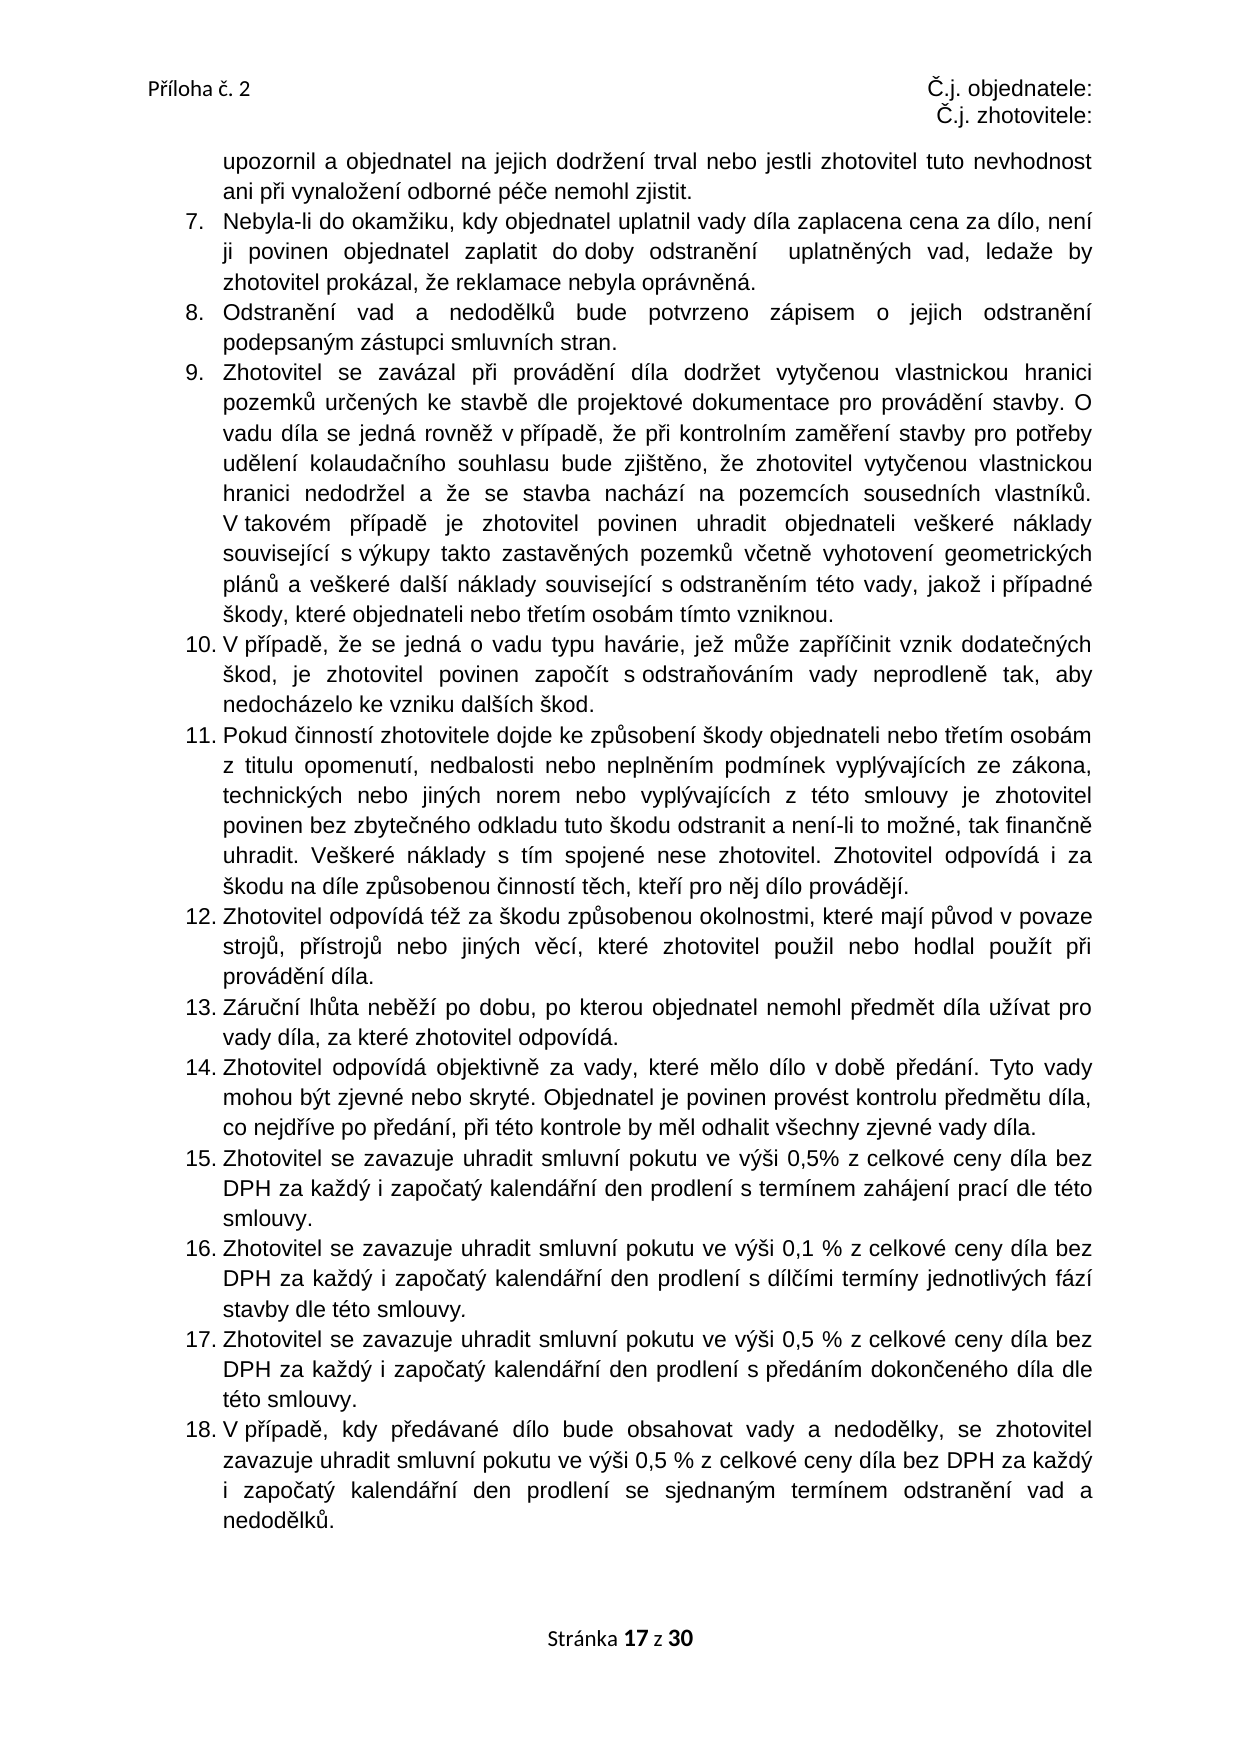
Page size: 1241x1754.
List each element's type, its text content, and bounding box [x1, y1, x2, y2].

list Zhotovitel odpovídá objektivně za vady, které mělo dílo v době předání. Tyto vady mohou být zjevné nebo skryté. Objednatel je povinen provést kontrolu předmětu díla, co nejdříve po předání, při této kontrole by měl odhalit všechny zjevné vady díla. [185, 1054, 1093, 1141]
list Zhotovitel se zavazuje uhradit smluvní pokutu ve výši 0,5% z celkové ceny díla bez DPH za každý i započatý kalendářní den prodlení s termínem zahájení prací dle této smlouvy. [185, 1144, 1093, 1231]
list Záruční lhůta neběží po dobu, po kterou objednatel nemohl předmět díla užívat pro vady díla, za které zhotovitel odpovídá. [185, 993, 1093, 1050]
list Pokud činností zhotovitele dojde ke způsobení škody objednateli nebo třetím osobám z titulu opomenutí, nedbalosti nebo neplněním podmínek vyplývajících ze zákona, technických nebo jiných norem nebo vyplývajících z této smlouvy je zhotovitel povinen bez zbytečného odkladu tuto škodu odstranit a není-li to možné, tak finančně uhradit. Veškeré náklady s tím spojené nese zhotovitel. Zhotovitel odpovídá i za škodu na díle způsobenou činností těch, kteří pro něj dílo provádějí. [185, 722, 1093, 899]
list Odstranění vad a nedodělků bude potvrzeno zápisem o jejich odstranění podepsaným zástupci smluvních stran. [185, 299, 1093, 355]
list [185, 148, 1093, 204]
list V případě, že se jedná o vadu typu havárie, jež může zapříčinit vznik dodatečných škod, je zhotovitel povinen započít s odstraňováním vady neprodleně tak, aby nedocházelo ke vzniku dalších škod. [185, 631, 1093, 718]
list Nebyla-li do okamžiku, kdy objednatel uplatnil vady díla zaplacena cena za dílo, není ji povinen objednatel zaplatit do doby odstranění uplatněných vad, ledaže by zhotovitel prokázal, že reklamace nebyla oprávněná. [185, 208, 1093, 295]
list V případě, kdy předávané dílo bude obsahovat vady a nedodělky, se zhotovitel zavazuje uhradit smluvní pokutu ve výši 0,5 % z celkové ceny díla bez DPH za každý i započatý kalendářní den prodlení se sjednaným termínem odstranění vad a nedodělků. [185, 1416, 1093, 1533]
list Zhotovitel odpovídá též za škodu způsobenou okolnostmi, které mají původ v povaze strojů, přístrojů nebo jiných věcí, které zhotovitel použil nebo hodlal použít při provádění díla. [185, 903, 1093, 989]
list Zhotovitel se zavazuje uhradit smluvní pokutu ve výši 0,1 % z celkové ceny díla bez DPH za každý i započatý kalendářní den prodlení s dílčími termíny jednotlivých fází stavby dle této smlouvy. [185, 1235, 1093, 1322]
list Zhotovitel se zavázal při provádění díla dodržet vytyčenou vlastnickou hranici pozemků určených ke stavbě dle projektové dokumentace pro provádění stavby. O vadu díla se jedná rovněž v případě, že při kontrolním zaměření stavby pro potřeby udělení kolaudačního souhlasu bude zjištěno, že zhotovitel vytyčenou vlastnickou hranici nedodržel a že se stavba nachází na pozemcích sousedních vlastníků. V takovém případě je zhotovitel povinen uhradit objednateli veškeré náklady související s výkupy takto zastavěných pozemků včetně vyhotovení geometrických plánů a veškeré další náklady související s odstraněním této vady, jakož i případné škody, které objednateli nebo třetím osobám tímto vzniknou. [185, 359, 1093, 627]
list Zhotovitel se zavazuje uhradit smluvní pokutu ve výši 0,5 % z celkové ceny díla bez DPH za každý i započatý kalendářní den prodlení s předáním dokončeného díla dle této smlouvy. [185, 1326, 1093, 1412]
